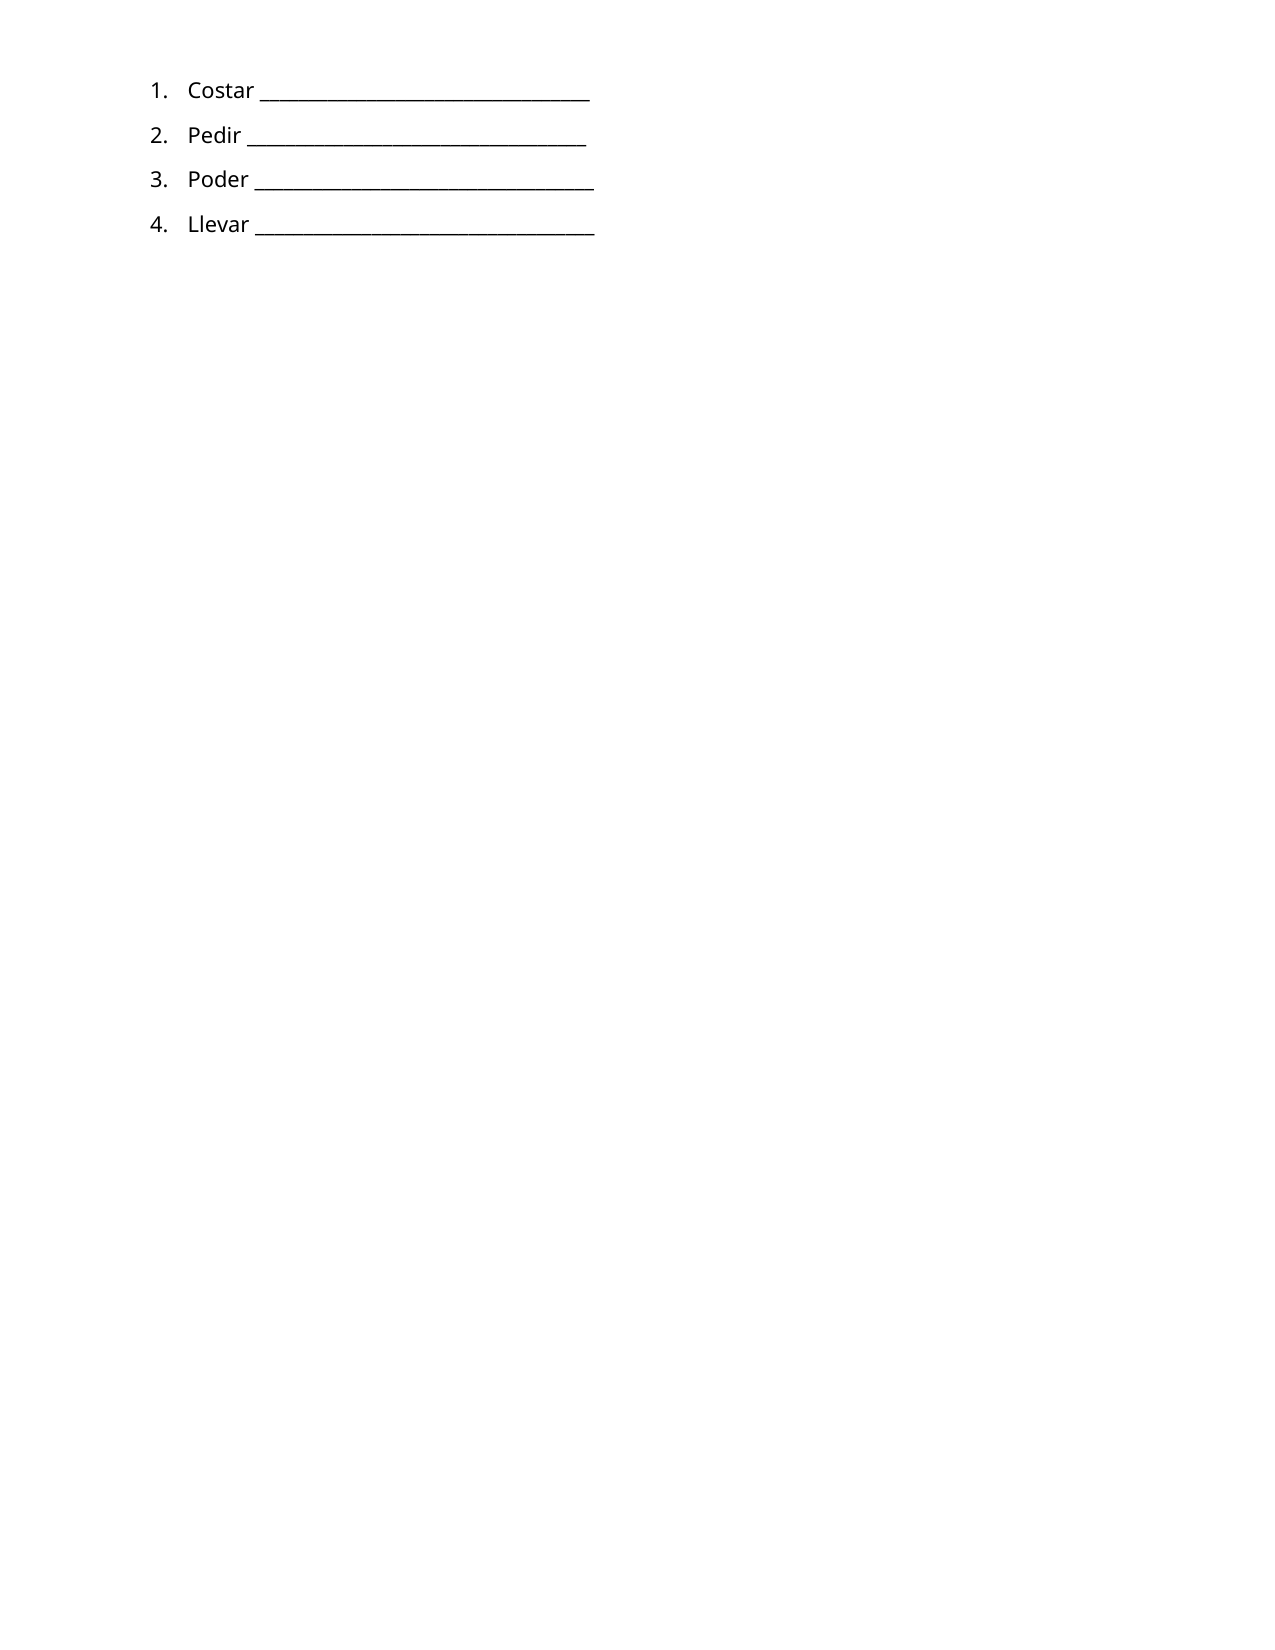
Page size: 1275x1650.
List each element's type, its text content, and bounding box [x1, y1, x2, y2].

list Llevar ___________________________________ [150, 209, 1200, 239]
list Poder ___________________________________ [150, 164, 1200, 194]
list Costar __________________________________ [150, 75, 1200, 105]
list Pedir ___________________________________ [150, 120, 1200, 149]
